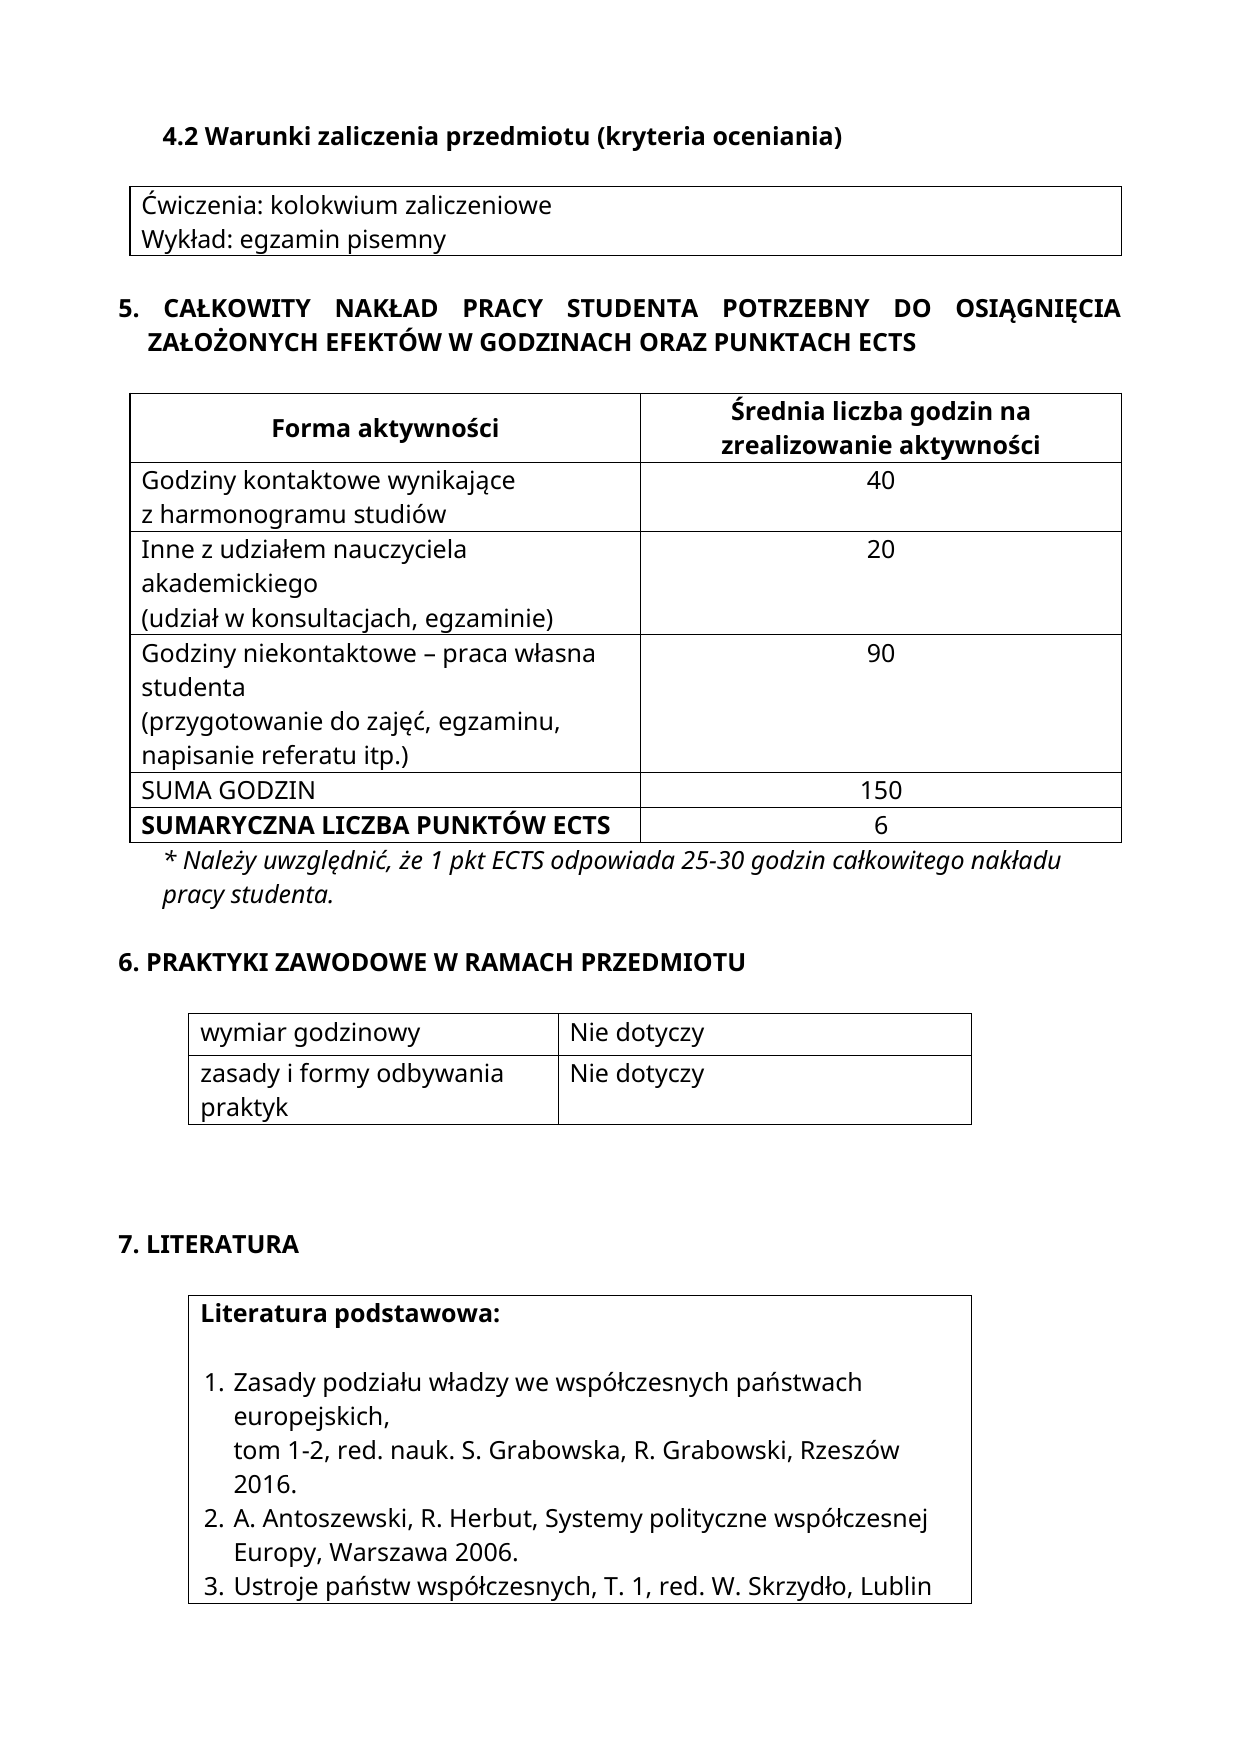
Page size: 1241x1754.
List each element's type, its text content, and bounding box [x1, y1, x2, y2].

table_cell 150 [641, 773, 1121, 807]
table_cell Godziny kontaktowe wynikające z harmonogramu studiów [131, 463, 640, 531]
table_cell 90 [641, 635, 1121, 772]
table_cell Godziny niekontaktowe – praca własna studenta (przygotowanie do zajęć, egzaminu, napisanie referatu itp.) [131, 635, 640, 772]
text 4.2 Warunki zaliczenia przedmiotu (kryteria oceniania) [162, 118, 1122, 152]
table_cell 6 [641, 808, 1121, 842]
table_cell 20 [641, 532, 1121, 634]
text 6. PRAKTYKI ZAWODOWE W RAMACH PRZEDMIOTU [118, 945, 1122, 979]
text 7. LITERATURA [118, 1227, 1122, 1261]
table_cell zasady i formy odbywania praktyk [189, 1056, 558, 1124]
table_header wymiar godzinowy [189, 1014, 558, 1054]
table_cell 40 [641, 463, 1121, 531]
table_cell Inne z udziałem nauczyciela akademickiego (udział w konsultacjach, egzaminie) [131, 532, 640, 634]
text 5. CAŁKOWITY NAKŁAD PRACY STUDENTA POTRZEBNY DO OSIĄGNIĘCIA ZAŁOŻONYCH EFEKTÓW W GODZINACH ORAZ PUNKTACH ECTS [118, 291, 1122, 359]
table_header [189, 1296, 971, 1603]
table_header Forma aktywności [131, 394, 640, 462]
text * Należy uwzględnić, że 1 pkt ECTS odpowiada 25-30 godzin całkowitego nakładu pracy studenta. [162, 843, 1122, 911]
table_cell Nie dotyczy [559, 1056, 971, 1124]
table_cell SUMA GODZIN [131, 773, 640, 807]
table_header Średnia liczba godzin na zrealizowanie aktywności [641, 394, 1121, 462]
table_header Nie dotyczy [559, 1014, 971, 1054]
table_cell SUMARYCZNA LICZBA PUNKTÓW ECTS [131, 808, 640, 842]
table_header Ćwiczenia: kolokwium zaliczeniowe Wykład: egzamin pisemny [131, 187, 1121, 255]
